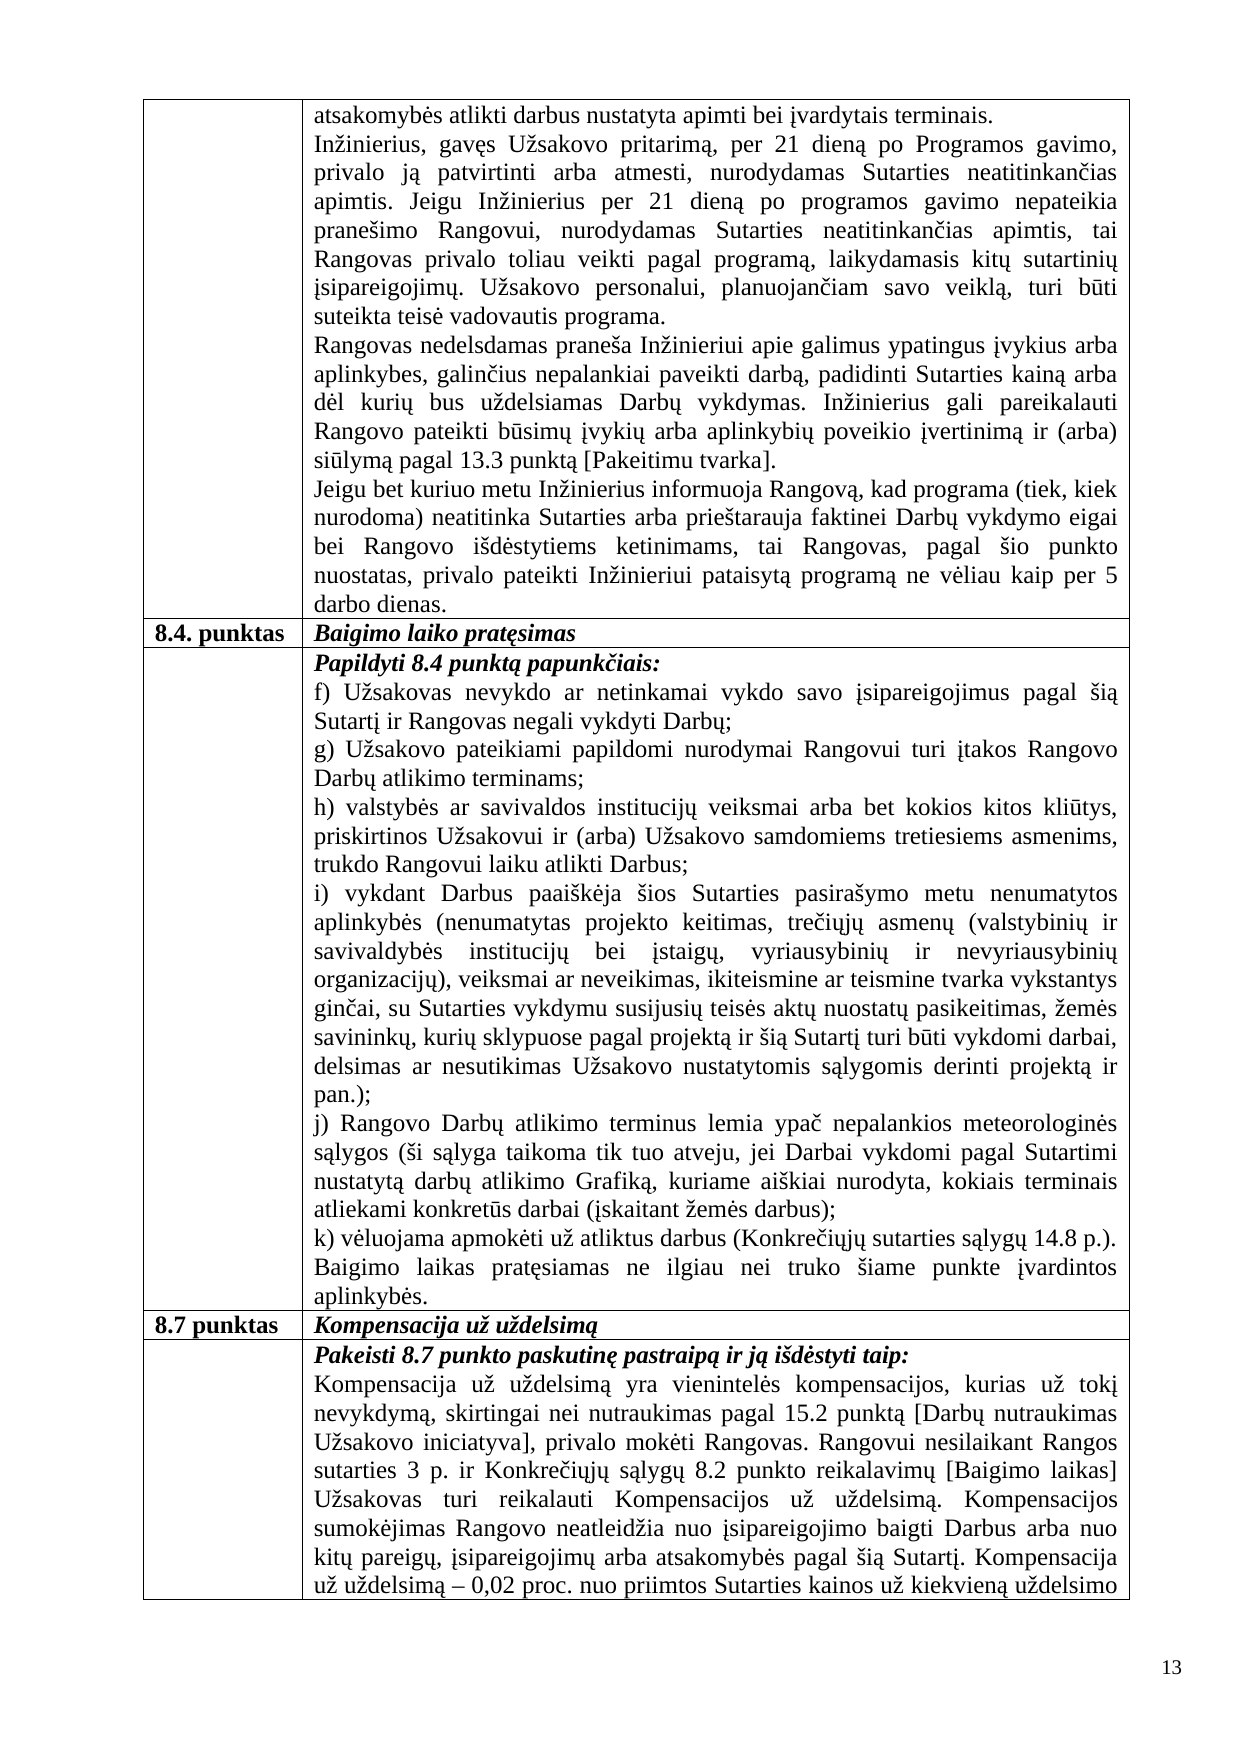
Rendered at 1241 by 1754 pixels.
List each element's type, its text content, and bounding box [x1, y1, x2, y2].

table_cell 8.7 punktas [144, 1311, 302, 1339]
table_cell [144, 100, 302, 617]
table_cell [144, 1340, 302, 1599]
table_cell 8.4. punktas [144, 619, 302, 647]
table_cell Kompensacija už uždelsimą [303, 1311, 1129, 1339]
table_cell [144, 648, 302, 1309]
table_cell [303, 100, 1129, 617]
table_cell Baigimo laiko pratęsimas [303, 619, 1129, 647]
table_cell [303, 1340, 1129, 1599]
table_cell Papildyti 8.4 punktą papunkčiais: f) Užsakovas nevykdo ar netinkamai vykdo savo įsipareigojimus pagal šią Sutartį ir Rangovas negali vykdyti Darbų; g) Užsakovo pateikiami papildomi nurodymai Rangovui turi įtakos Rangovo Darbų atlikimo terminams; h) valstybės ar savivaldos institucijų veiksmai arba bet kokios kitos kliūtys, priskirtinos Užsakovui ir (arba) Užsakovo samdomiems tretiesiems asmenims, trukdo Rangovui laiku atlikti Darbus; i) vykdant Darbus paaiškėja šios Sutarties pasirašymo metu nenumatytos aplinkybės (nenumatytas projekto keitimas, trečiųjų asmenų (valstybinių ir savivaldybės institucijų bei įstaigų, vyriausybinių ir nevyriausybinių organizacijų), veiksmai ar neveikimas, ikiteismine ar teismine tvarka vykstantys ginčai, su Sutarties vykdymu susijusių teisės aktų nuostatų pasikeitimas, žemės savininkų, kurių sklypuose pagal projektą ir šią Sutartį turi būti vykdomi darbai, delsimas ar nesutikimas Užsakovo nustatytomis sąlygomis derinti projektą ir pan.); j) Rangovo Darbų atlikimo terminus lemia ypač nepalankios meteorologinės sąlygos (ši sąlyga taikoma tik tuo atveju, jei Darbai vykdomi pagal Sutartimi nustatytą darbų atlikimo Grafiką, kuriame aiškiai nurodyta, kokiais terminais atliekami konkretūs darbai (įskaitant žemės darbus); k) vėluojama apmokėti už atliktus darbus (Konkrečiųjų sutarties sąlygų 14.8 p.). Baigimo laikas pratęsiamas ne ilgiau nei truko šiame punkte įvardintos aplinkybės. [303, 648, 1129, 1309]
